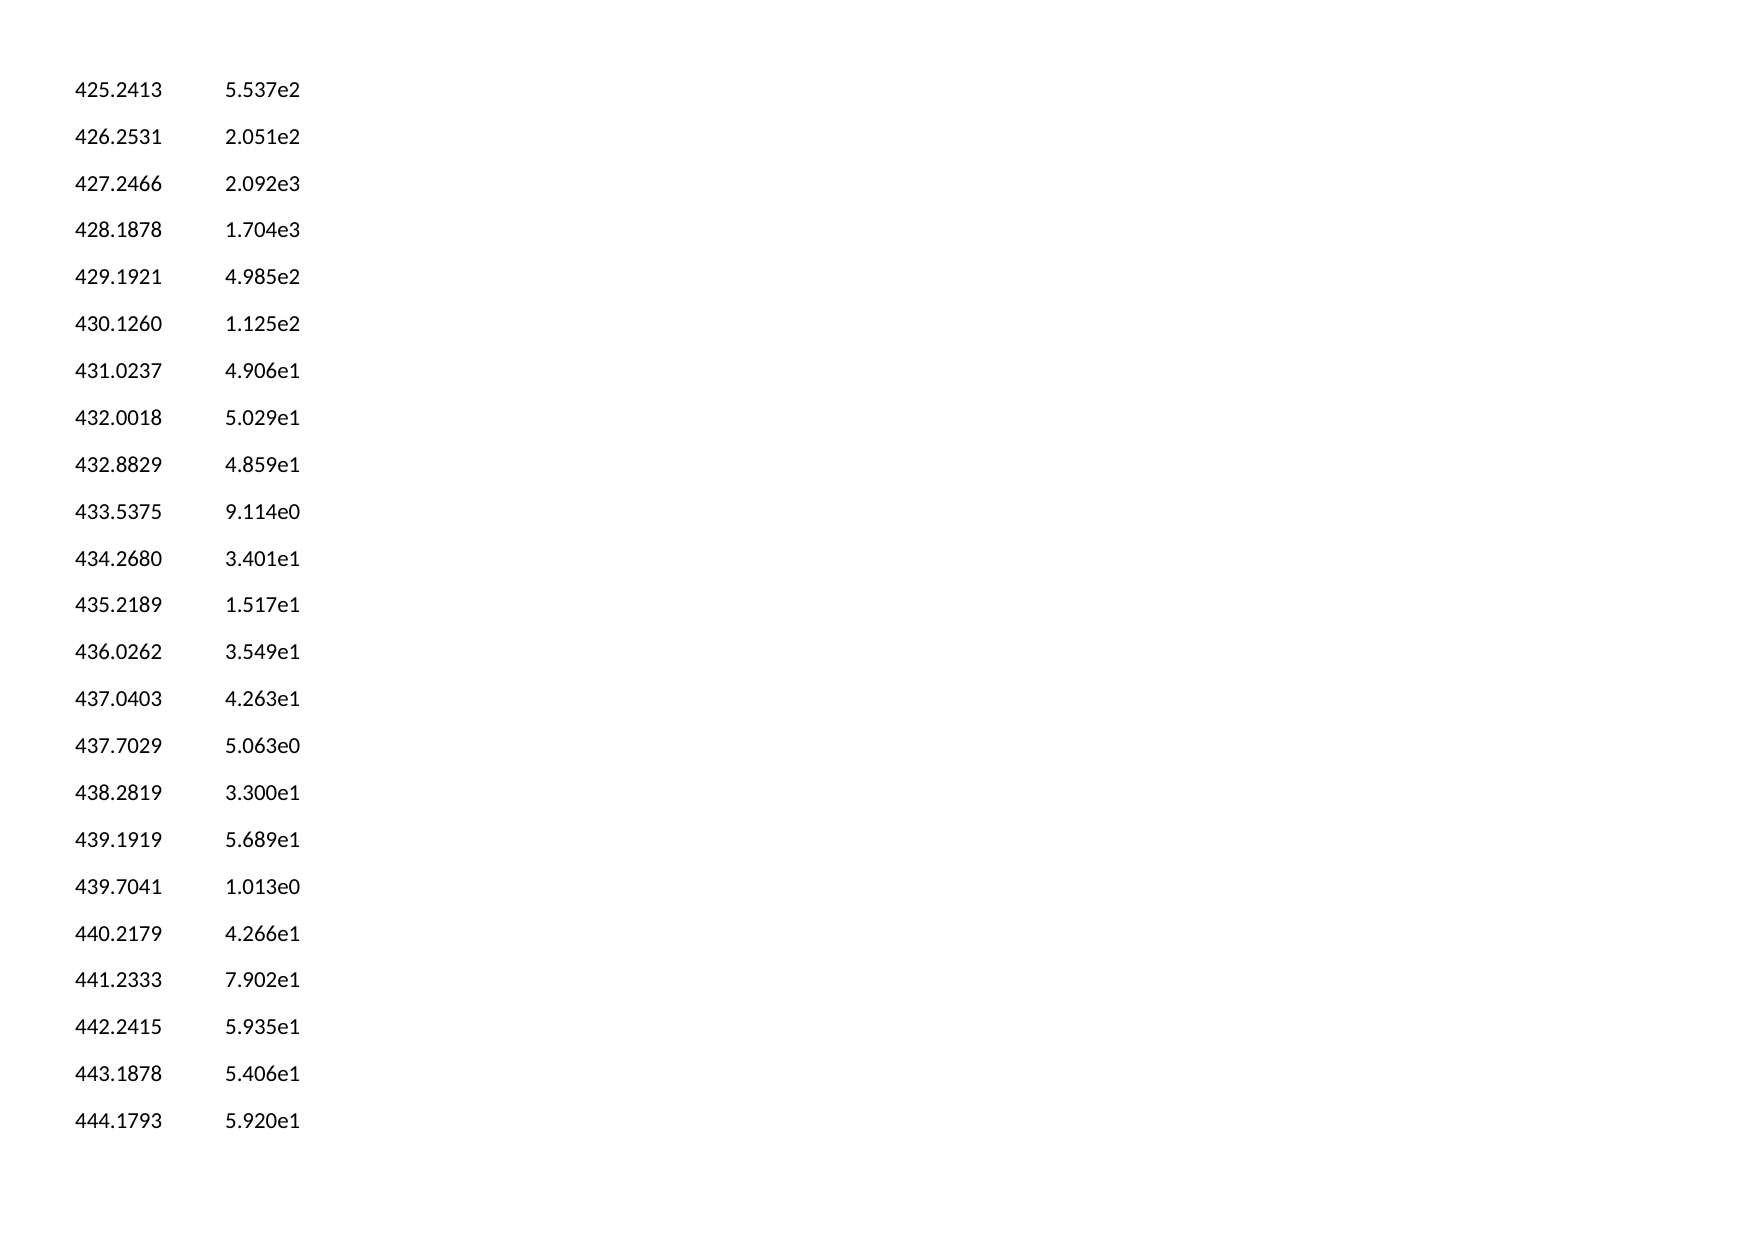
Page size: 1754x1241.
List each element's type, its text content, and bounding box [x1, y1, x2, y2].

text 429.1921 4.985e2 [75, 262, 1679, 291]
text 440.2179 4.266e1 [75, 919, 1679, 947]
text 427.2466 2.092e3 [75, 169, 1679, 197]
text 441.2333 7.902e1 [75, 966, 1679, 994]
text 435.2189 1.517e1 [75, 591, 1679, 619]
text 436.0262 3.549e1 [75, 637, 1679, 666]
text 428.1878 1.704e3 [75, 216, 1679, 244]
text 432.0018 5.029e1 [75, 403, 1679, 431]
text 433.5375 9.114e0 [75, 497, 1679, 525]
text 444.1793 5.920e1 [75, 1106, 1679, 1134]
text 437.0403 4.263e1 [75, 684, 1679, 712]
text 438.2819 3.300e1 [75, 778, 1679, 806]
text 443.1878 5.406e1 [75, 1059, 1679, 1087]
text 431.0237 4.906e1 [75, 356, 1679, 384]
text 426.2531 2.051e2 [75, 122, 1679, 150]
text 432.8829 4.859e1 [75, 450, 1679, 478]
text 439.7041 1.013e0 [75, 872, 1679, 900]
text 439.1919 5.689e1 [75, 825, 1679, 853]
text 442.2415 5.935e1 [75, 1012, 1679, 1041]
text 425.2413 5.537e2 [75, 75, 1679, 103]
text 430.1260 1.125e2 [75, 309, 1679, 337]
text 434.2680 3.401e1 [75, 544, 1679, 572]
text 437.7029 5.063e0 [75, 731, 1679, 759]
